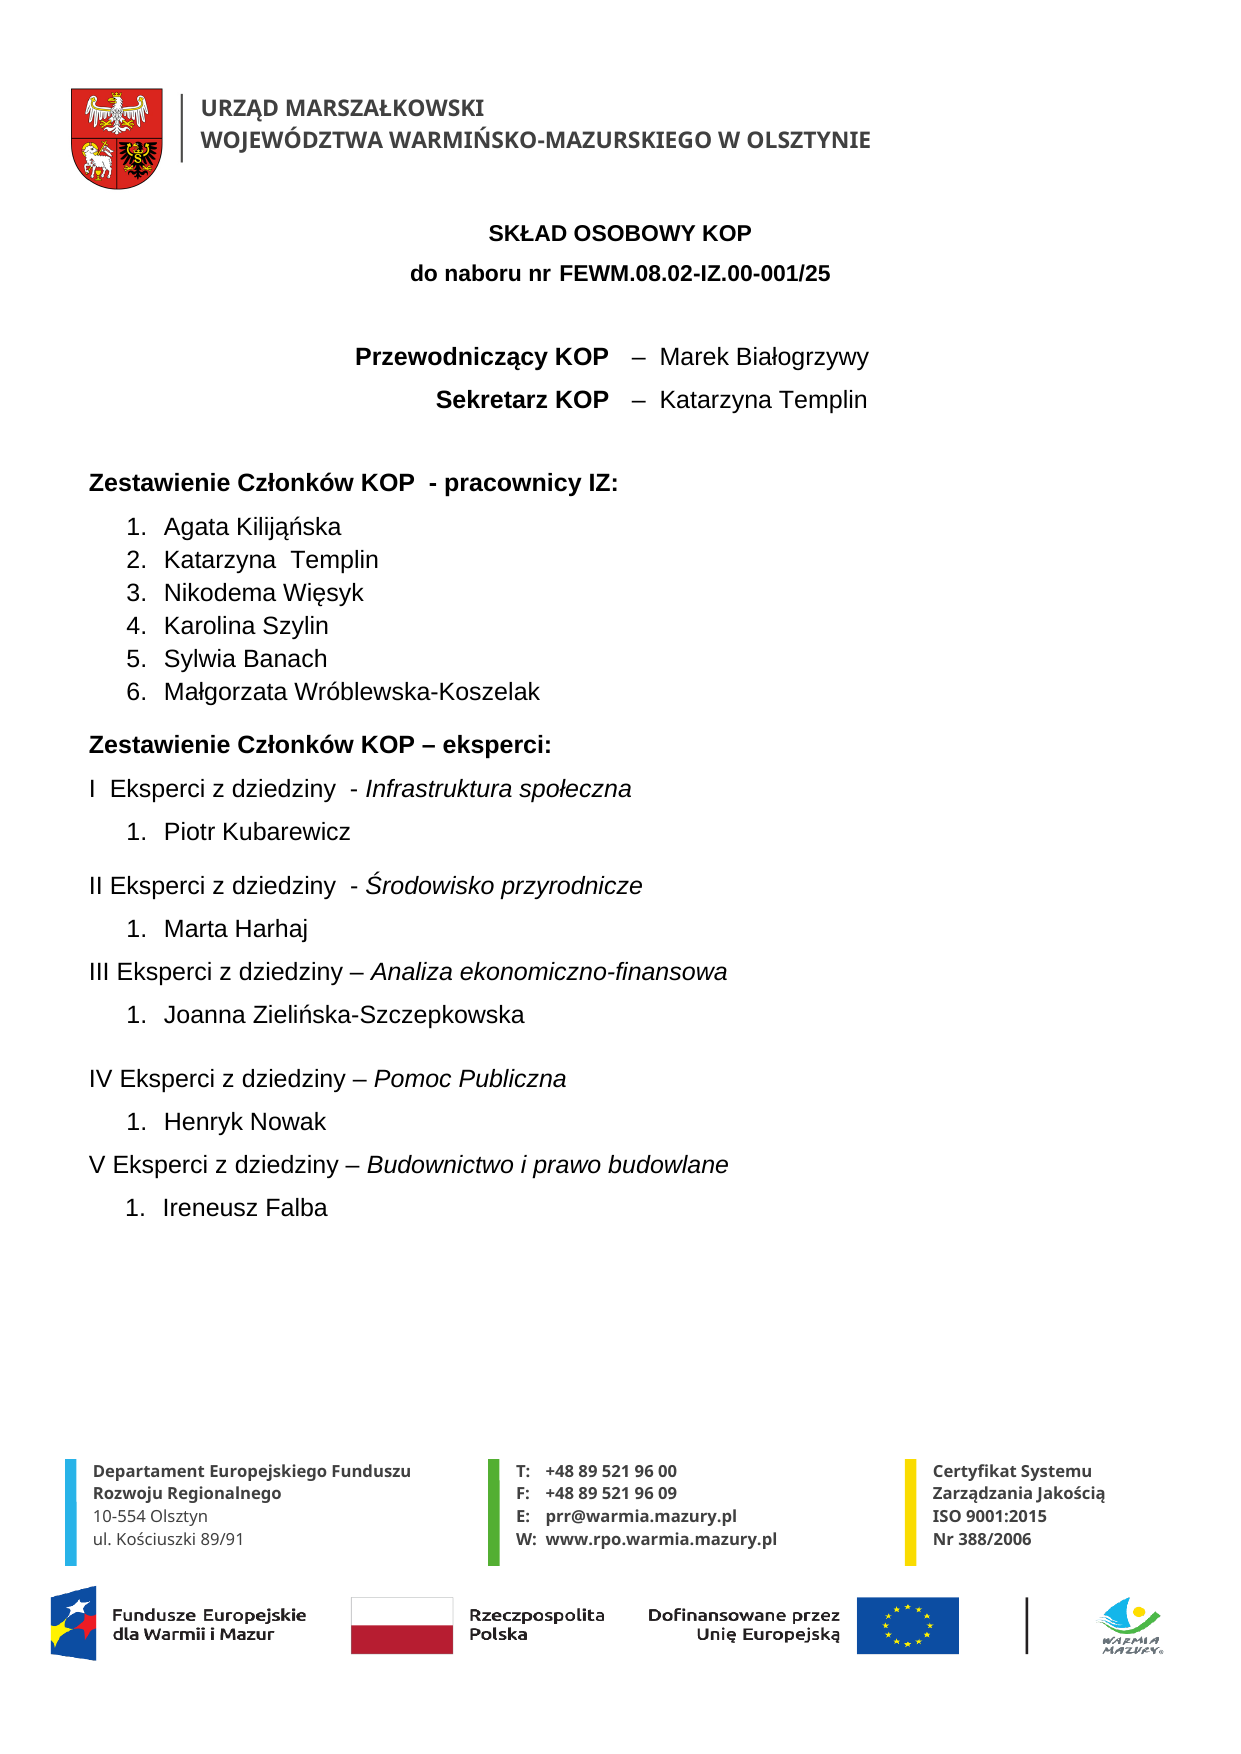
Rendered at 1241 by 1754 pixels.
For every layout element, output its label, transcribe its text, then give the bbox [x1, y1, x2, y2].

text SKŁAD OSOBOWY KOP [89, 220, 1152, 247]
list Katarzyna Templin [126, 544, 1152, 573]
list Joanna Zielińska-Szczepkowska [126, 1000, 1152, 1029]
list Karolina Szylin [126, 611, 1152, 639]
list Agata Kilijąńska [126, 512, 1152, 540]
table_cell – Katarzyna Templin [620, 385, 1151, 429]
picture [0, 0, 201, 207]
list Piotr Kubarewicz [126, 817, 1152, 846]
table_header – Marek Białogrzywy [620, 342, 1151, 385]
text Zestawienie Członków KOP - pracownicy IZ: [89, 468, 1152, 497]
text II Eksperci z dziedziny - Środowisko przyrodnicze [89, 871, 1152, 899]
list Małgorzata Wróblewska-Koszelak [126, 677, 1152, 705]
table_header Przewodniczący KOP [89, 342, 620, 385]
list Henryk Nowak [126, 1107, 1152, 1136]
text III Eksperci z dziedziny – Analiza ekonomiczno-finansowa [89, 957, 1152, 986]
list Marta Harhaj [126, 914, 1152, 942]
table_cell Sekretarz KOP [89, 385, 620, 429]
text do naboru nr FEWM.08.02-IZ.00-001/25 [89, 260, 1152, 286]
list Ireneusz Falba [125, 1193, 1152, 1222]
text I Eksperci z dziedziny - Infrastruktura społeczna [89, 774, 1152, 802]
picture [29, 1567, 1186, 1679]
text Zestawienie Członków KOP – eksperci: [89, 731, 1152, 759]
text IV Eksperci z dziedziny – Pomoc Publiczna [89, 1064, 1152, 1093]
list Sylwia Banach [126, 644, 1152, 672]
list Nikodema Więsyk [126, 578, 1152, 606]
text V Eksperci z dziedziny – Budownictwo i prawo budowlane [89, 1150, 1152, 1179]
